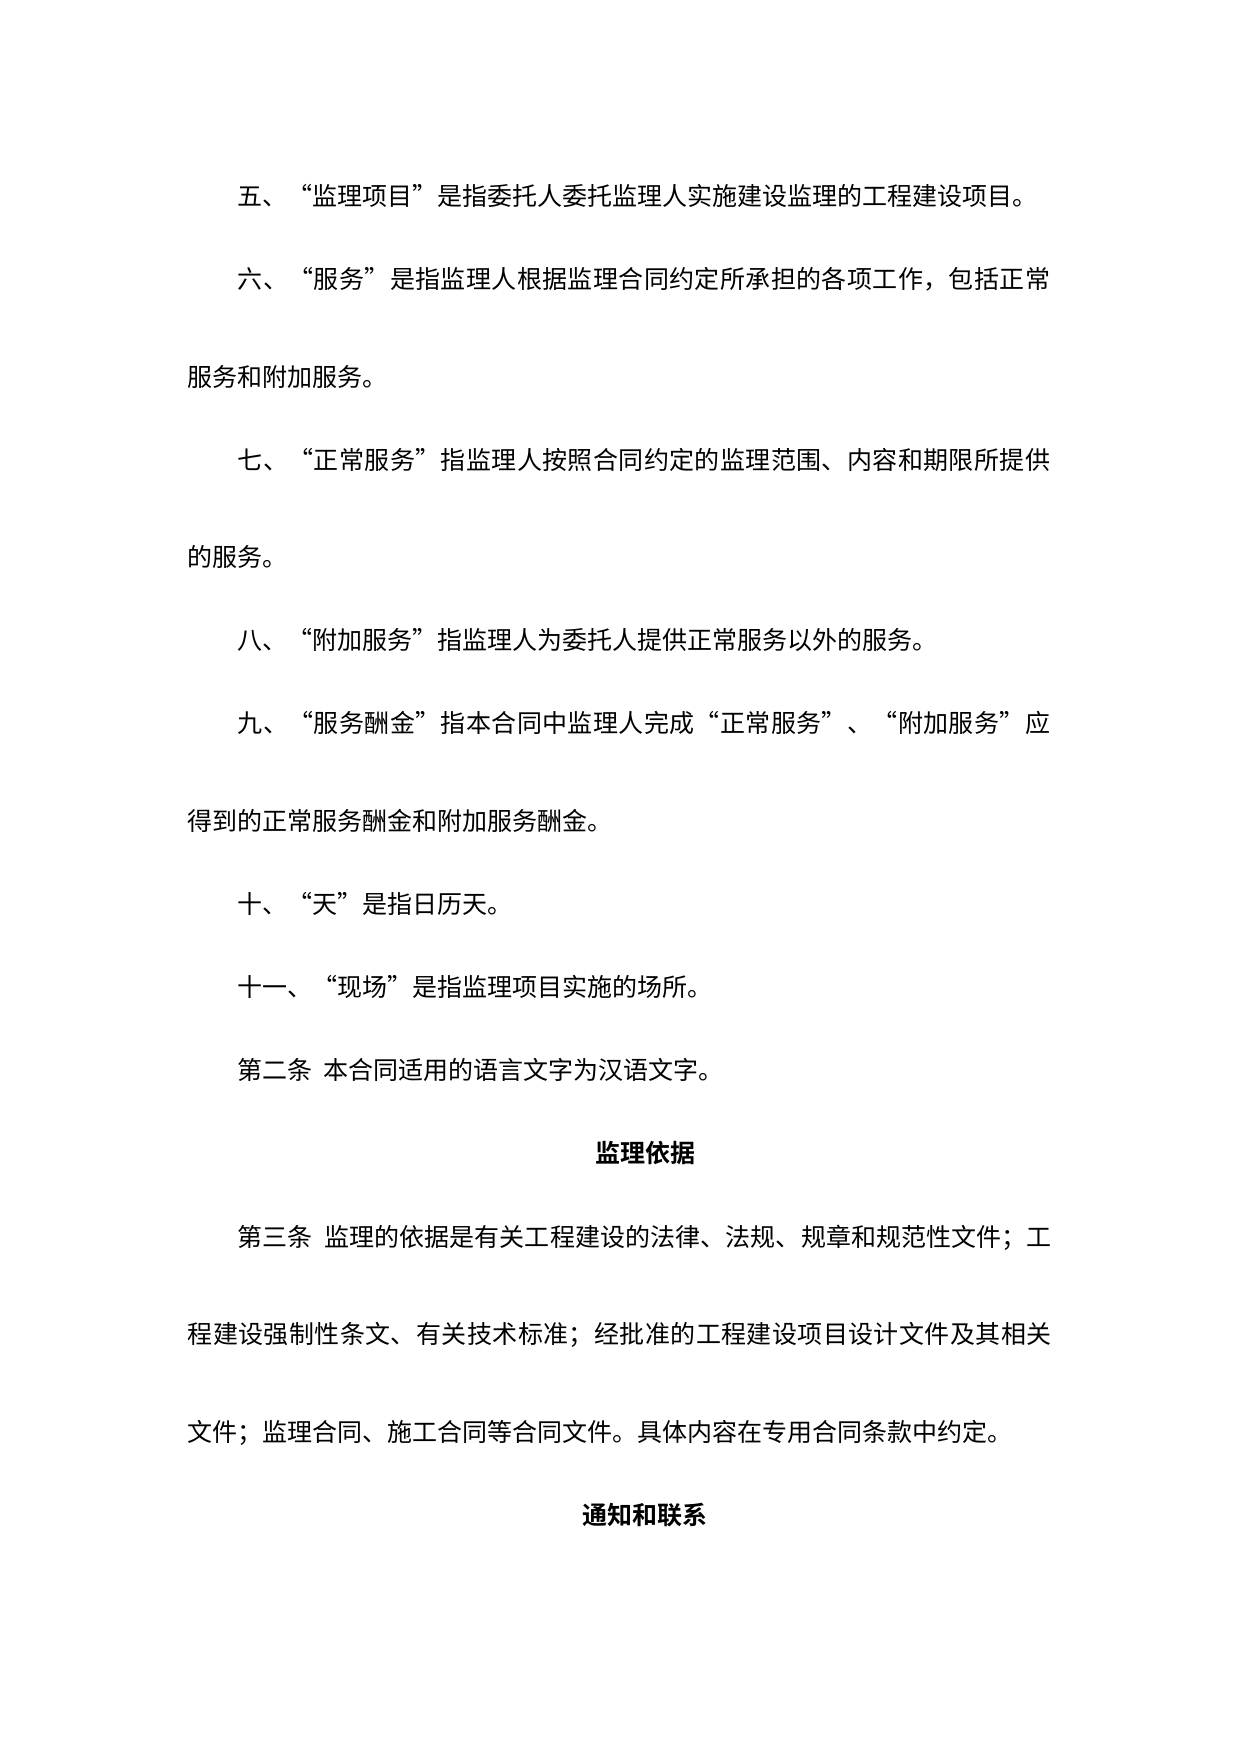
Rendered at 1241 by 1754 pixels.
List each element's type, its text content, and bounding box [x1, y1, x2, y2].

text 八、“附加服务”指监理人为委托人提供正常服务以外的服务。 [187, 606, 1053, 671]
text 第二条 本合同适用的语言文字为汉语文字。 [187, 1036, 1053, 1101]
text 第三条 监理的依据是有关工程建设的法律、法规、规章和规范性文件；工程建设强制性条文、有关技术标准；经批准的工程建设项目设计文件及其相关文件；监理合同、施工合同等合同文件。具体内容在专用合同条款中约定。 [187, 1203, 1053, 1463]
text 十、“天”是指日历天。 [187, 870, 1053, 935]
text 通知和联系 [187, 1481, 1053, 1546]
text 七、“正常服务”指监理人按照合同约定的监理范围、内容和期限所提供的服务。 [187, 426, 1053, 588]
text 十一、“现场”是指监理项目实施的场所。 [187, 953, 1053, 1018]
text 五、“监理项目”是指委托人委托监理人实施建设监理的工程建设项目。 [187, 162, 1053, 227]
text 九、“服务酬金”指本合同中监理人完成“正常服务”、“附加服务”应得到的正常服务酬金和附加服务酬金。 [187, 689, 1053, 852]
text 六、“服务”是指监理人根据监理合同约定所承担的各项工作，包括正常服务和附加服务。 [187, 245, 1053, 408]
text 监理依据 [187, 1119, 1053, 1184]
